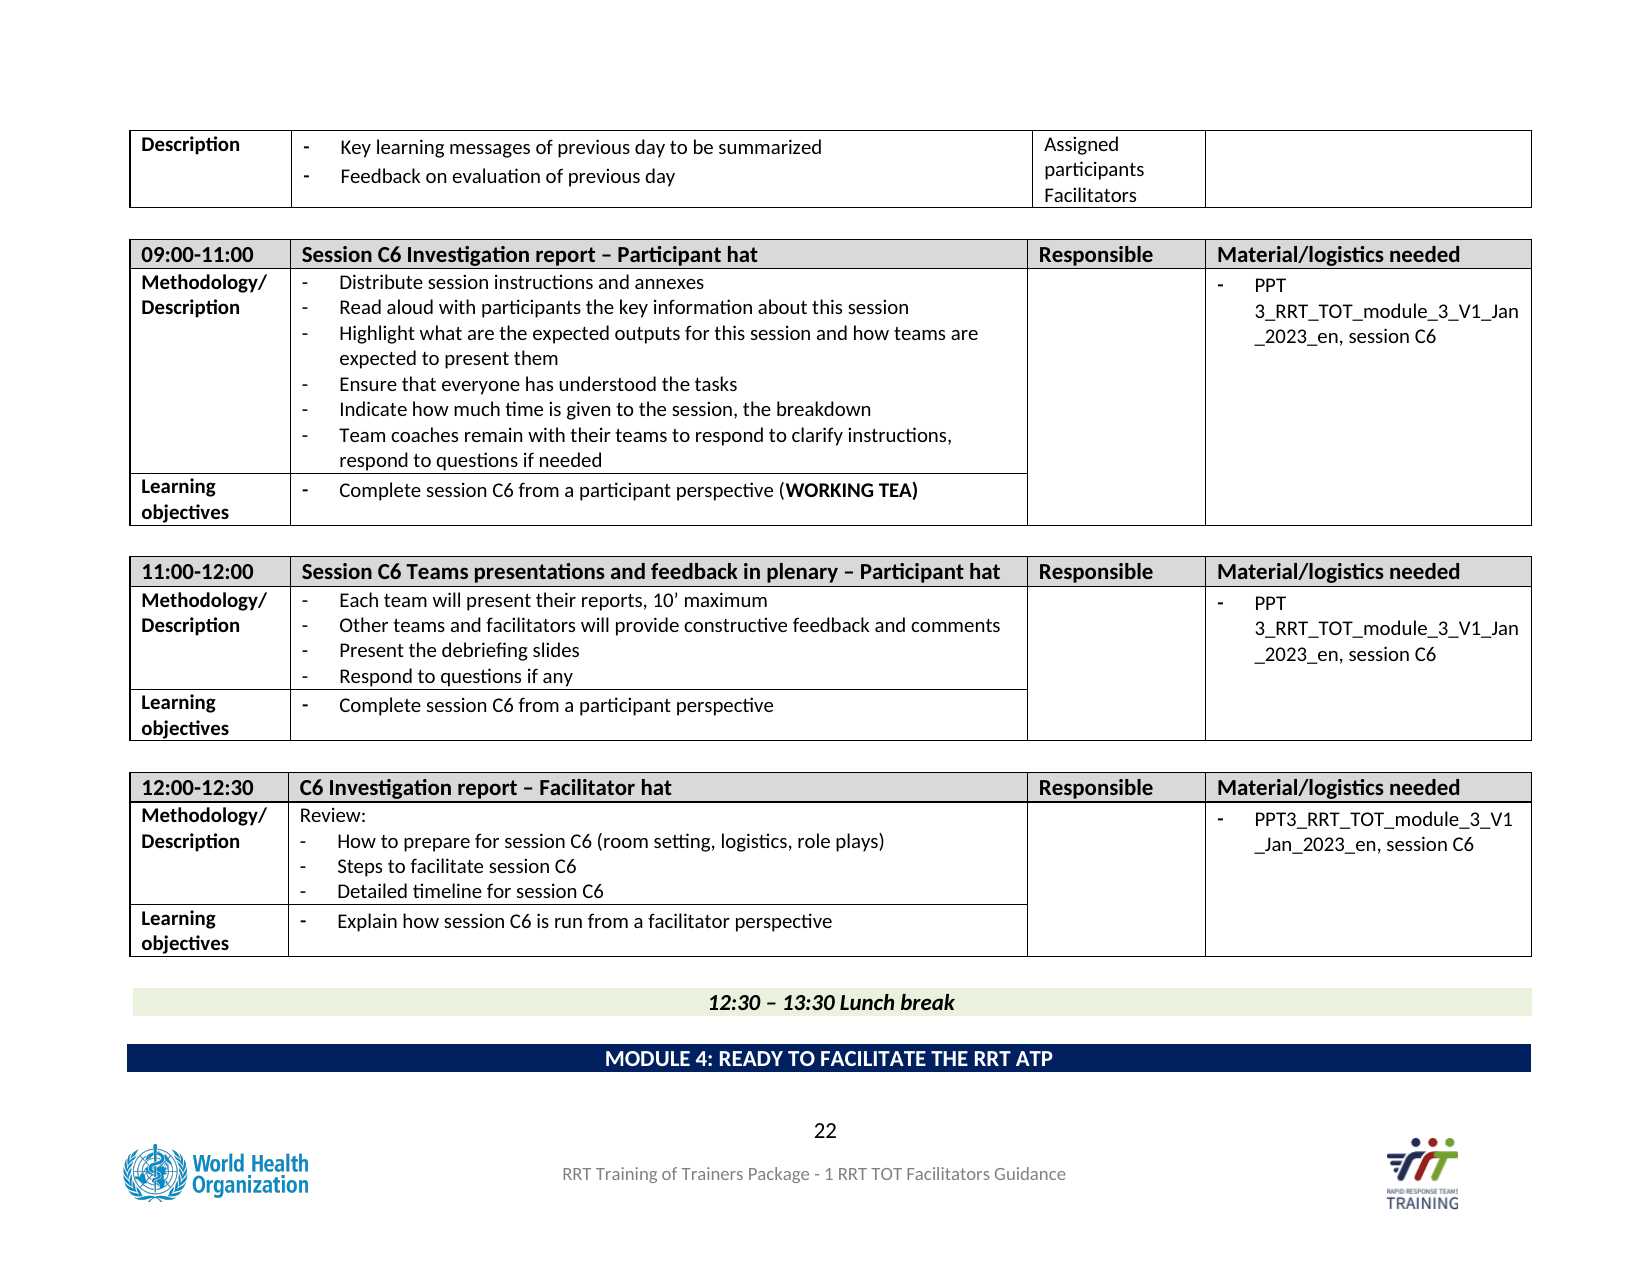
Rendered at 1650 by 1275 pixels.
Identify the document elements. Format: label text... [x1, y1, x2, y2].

table_cell Key learning messages of previous day to be summarized Feedback on evaluation of previous day [292, 131, 1032, 207]
table_header Material/logistics needed [1206, 557, 1531, 586]
table_header Responsible [1028, 773, 1205, 801]
table_cell Distribute session instructions and annexes Read aloud with participants the key information about this session Highlight what are the expected outputs for this session and how teams are expected to present them Ensure that everyone has understood the tasks Indicate how much time is given to the session, the breakdown Team coaches remain with their teams to respond to clarify instructions, respond to questions if needed [291, 269, 1027, 473]
table_header Session C6 Investigation report – Participant hat [291, 240, 1027, 268]
table_cell Each team will present their reports, 10’ maximum Other teams and facilitators will provide constructive feedback and comments Present the debriefing slides Respond to questions if any [291, 587, 1027, 688]
table_cell PPT 3_RRT_TOT_module_3_V1_Jan_2023_en, session C6 [1206, 587, 1531, 740]
table_header Material/logistics needed [1206, 240, 1531, 268]
table_header Responsible [1028, 240, 1205, 268]
table_header Session C6 Teams presentations and feedback in plenary – Participant hat [291, 557, 1027, 586]
table_cell Complete session C6 from a participant perspective (WORKING TEA) [291, 474, 1027, 524]
table_header 09:00-11:00 [131, 240, 290, 268]
table_cell Methodology/ Description [131, 803, 288, 904]
table_cell [1028, 269, 1205, 524]
table_cell PPT3_RRT_TOT_module_3_V1_Jan_2023_en, session C6 [1206, 803, 1531, 956]
table_cell [1206, 131, 1531, 207]
picture [123, 1144, 308, 1202]
table_cell Assigned participants Facilitators [1033, 131, 1205, 207]
table_cell [1028, 803, 1205, 956]
table_cell Learning objectives [131, 474, 290, 524]
table_header Material/logistics needed [1206, 773, 1531, 801]
table_header C6 Investigation report – Facilitator hat [289, 773, 1027, 801]
table_cell [1028, 587, 1205, 740]
table_header 12:30 – 13:30 Lunch break [133, 988, 1532, 1016]
table_cell Learning objectives [131, 690, 290, 740]
table_header 11:00-12:00 [131, 557, 290, 586]
table_header MODULE 4: READY TO FACILITATE THE RRT ATP [127, 1044, 1531, 1072]
table_cell Learning objectives [131, 905, 288, 956]
table_header 12:00-12:30 [131, 773, 288, 801]
table_cell Review: How to prepare for session C6 (room setting, logistics, role plays) Steps to facilitate session C6 Detailed timeline for session C6 [289, 803, 1027, 904]
table_cell PPT 3_RRT_TOT_module_3_V1_Jan_2023_en, session C6 [1206, 269, 1531, 524]
table_cell Methodology/ Description [131, 587, 290, 688]
table_cell Methodology/ Description [131, 269, 290, 473]
table_cell Complete session C6 from a participant perspective [291, 690, 1027, 740]
table_cell Description [131, 131, 291, 207]
table_cell Explain how session C6 is run from a facilitator perspective [289, 905, 1027, 956]
table_header Responsible [1028, 557, 1205, 586]
